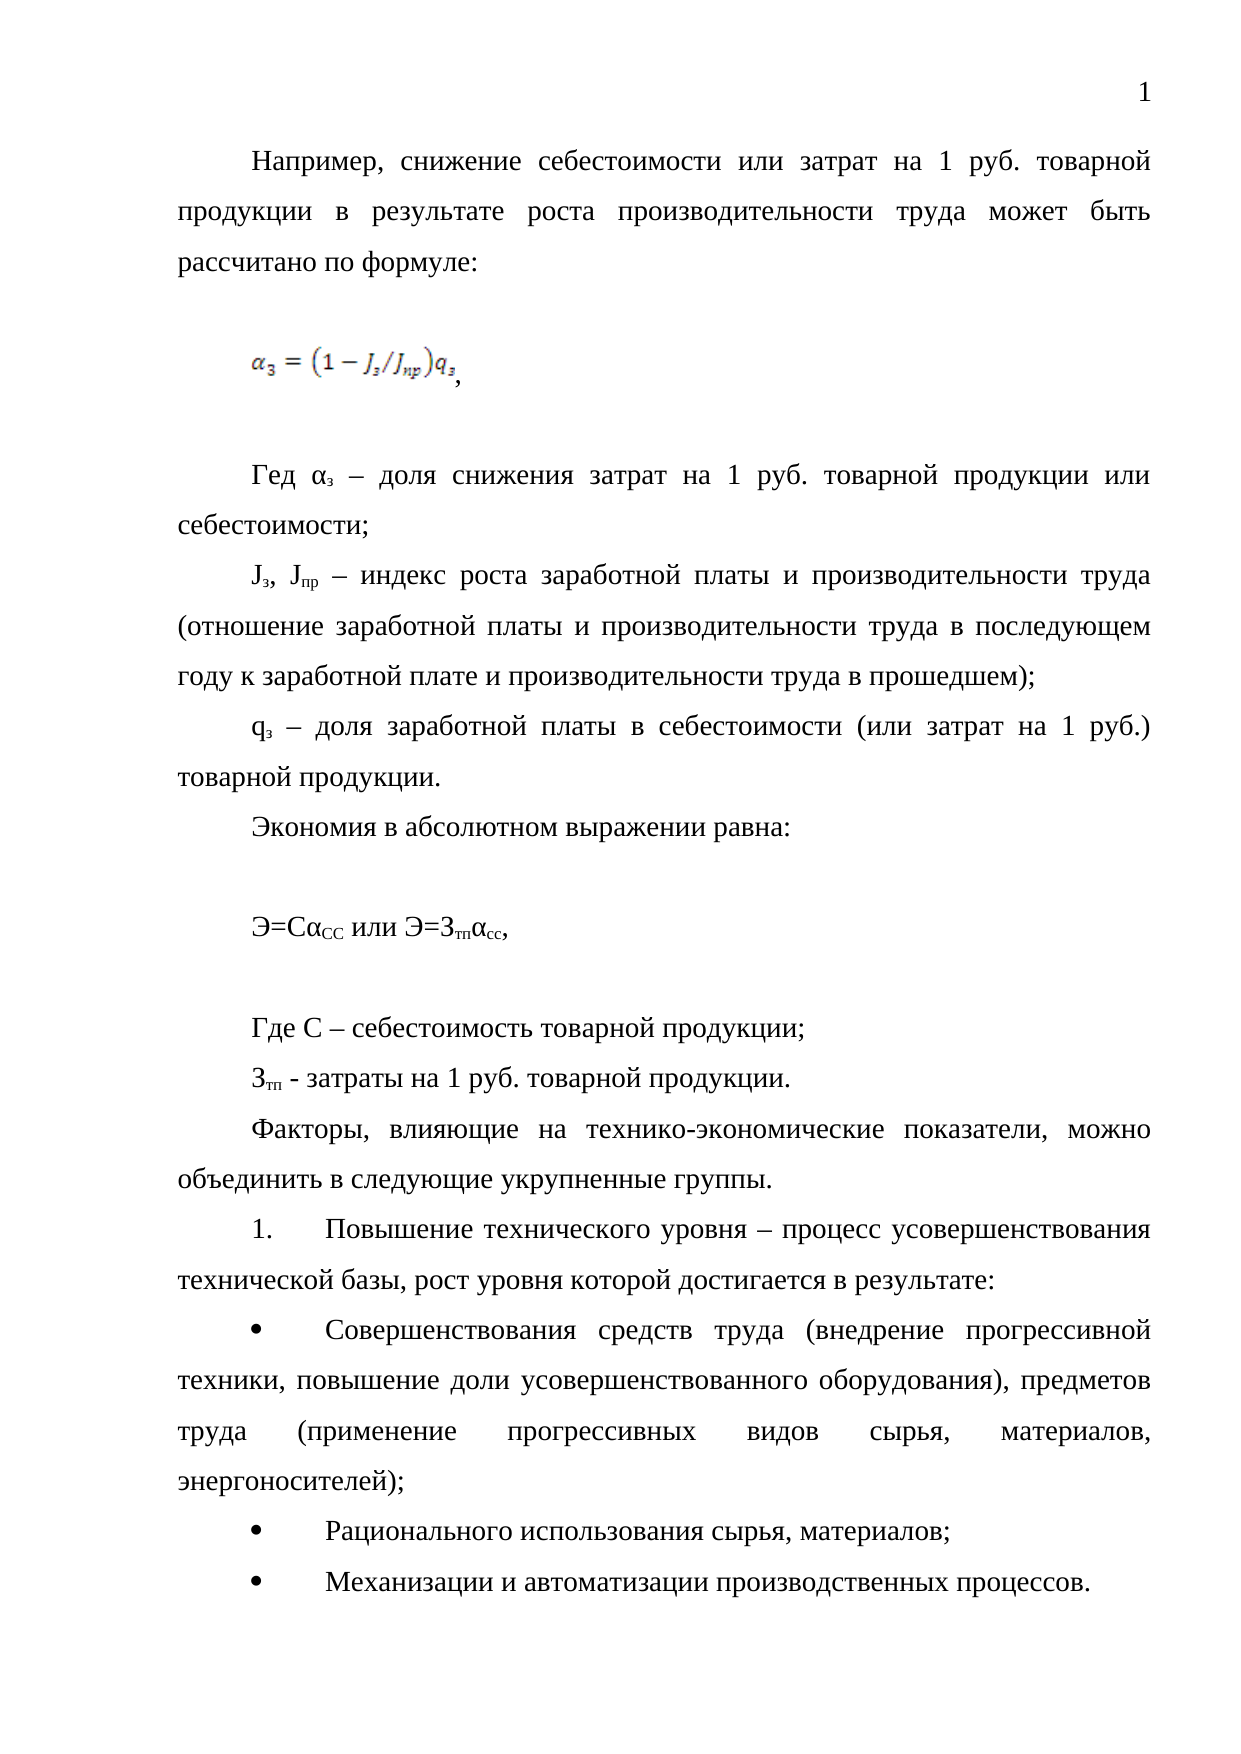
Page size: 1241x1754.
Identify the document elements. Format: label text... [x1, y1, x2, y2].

text , [177, 344, 1152, 390]
text Э=СαСС или Э=Зтпαсс, [177, 909, 1152, 943]
list Механизации и автоматизации производственных процессов. [177, 1564, 1152, 1597]
text Jз, Jпр – индекс роста заработной платы и производительности труда (отношение заработной платы и производительности труда в последующем году к заработной плате и производительности труда в прошедшем); [177, 557, 1152, 692]
text Факторы, влияющие на технико-экономические показатели, можно объединить в следующие укрупненные группы. [177, 1111, 1152, 1195]
text Экономия в абсолютном выражении равна: [177, 809, 1152, 842]
picture [251, 344, 455, 384]
text Гед αз – доля снижения затрат на 1 руб. товарной продукции или себестоимости; [177, 457, 1152, 541]
list Совершенствования средств труда (внедрение прогрессивной техники, повышение доли усовершенствованного оборудования), предметов труда (применение прогрессивных видов сырья, материалов, энергоносителей); [177, 1312, 1152, 1497]
text qз – доля заработной платы в себестоимости (или затрат на 1 руб.) товарной продукции. [177, 708, 1152, 792]
list Рационального использования сырья, материалов; [177, 1513, 1152, 1547]
text Где С – себестоимость товарной продукции; [177, 1010, 1152, 1044]
text Зтп - затраты на 1 руб. товарной продукции. [177, 1061, 1152, 1094]
text Например, снижение себестоимости или затрат на 1 руб. товарной продукции в результате роста производительности труда может быть рассчитано по формуле: [177, 143, 1152, 277]
list Повышение технического уровня – процесс усовершенствования технической базы, рост уровня которой достигается в результате: [177, 1211, 1152, 1295]
